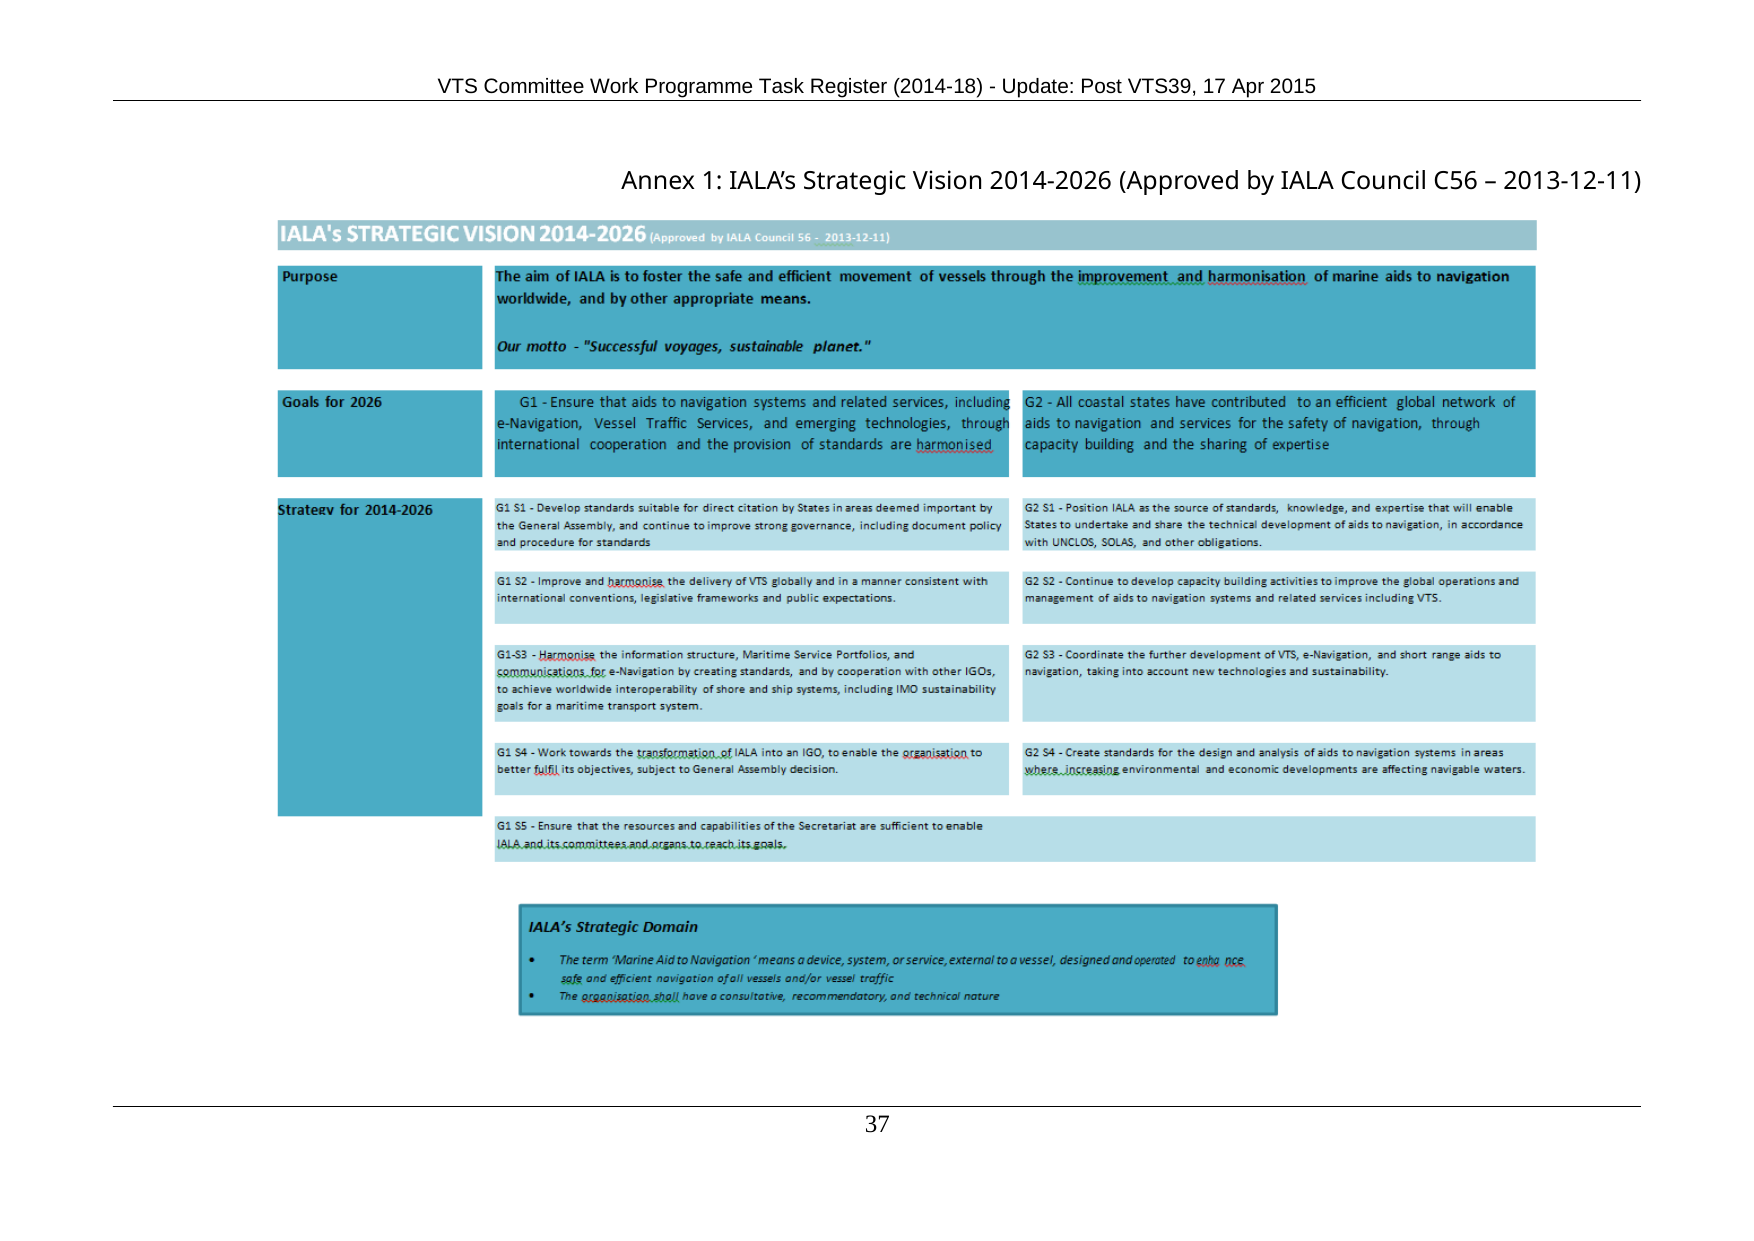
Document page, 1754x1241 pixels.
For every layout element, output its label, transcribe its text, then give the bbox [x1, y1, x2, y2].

subtitle Annex 1: IALA’s Strategic Vision 2014-2026 (Approved by IALA Council C56 – 2013-12-11) [112, 162, 1641, 197]
